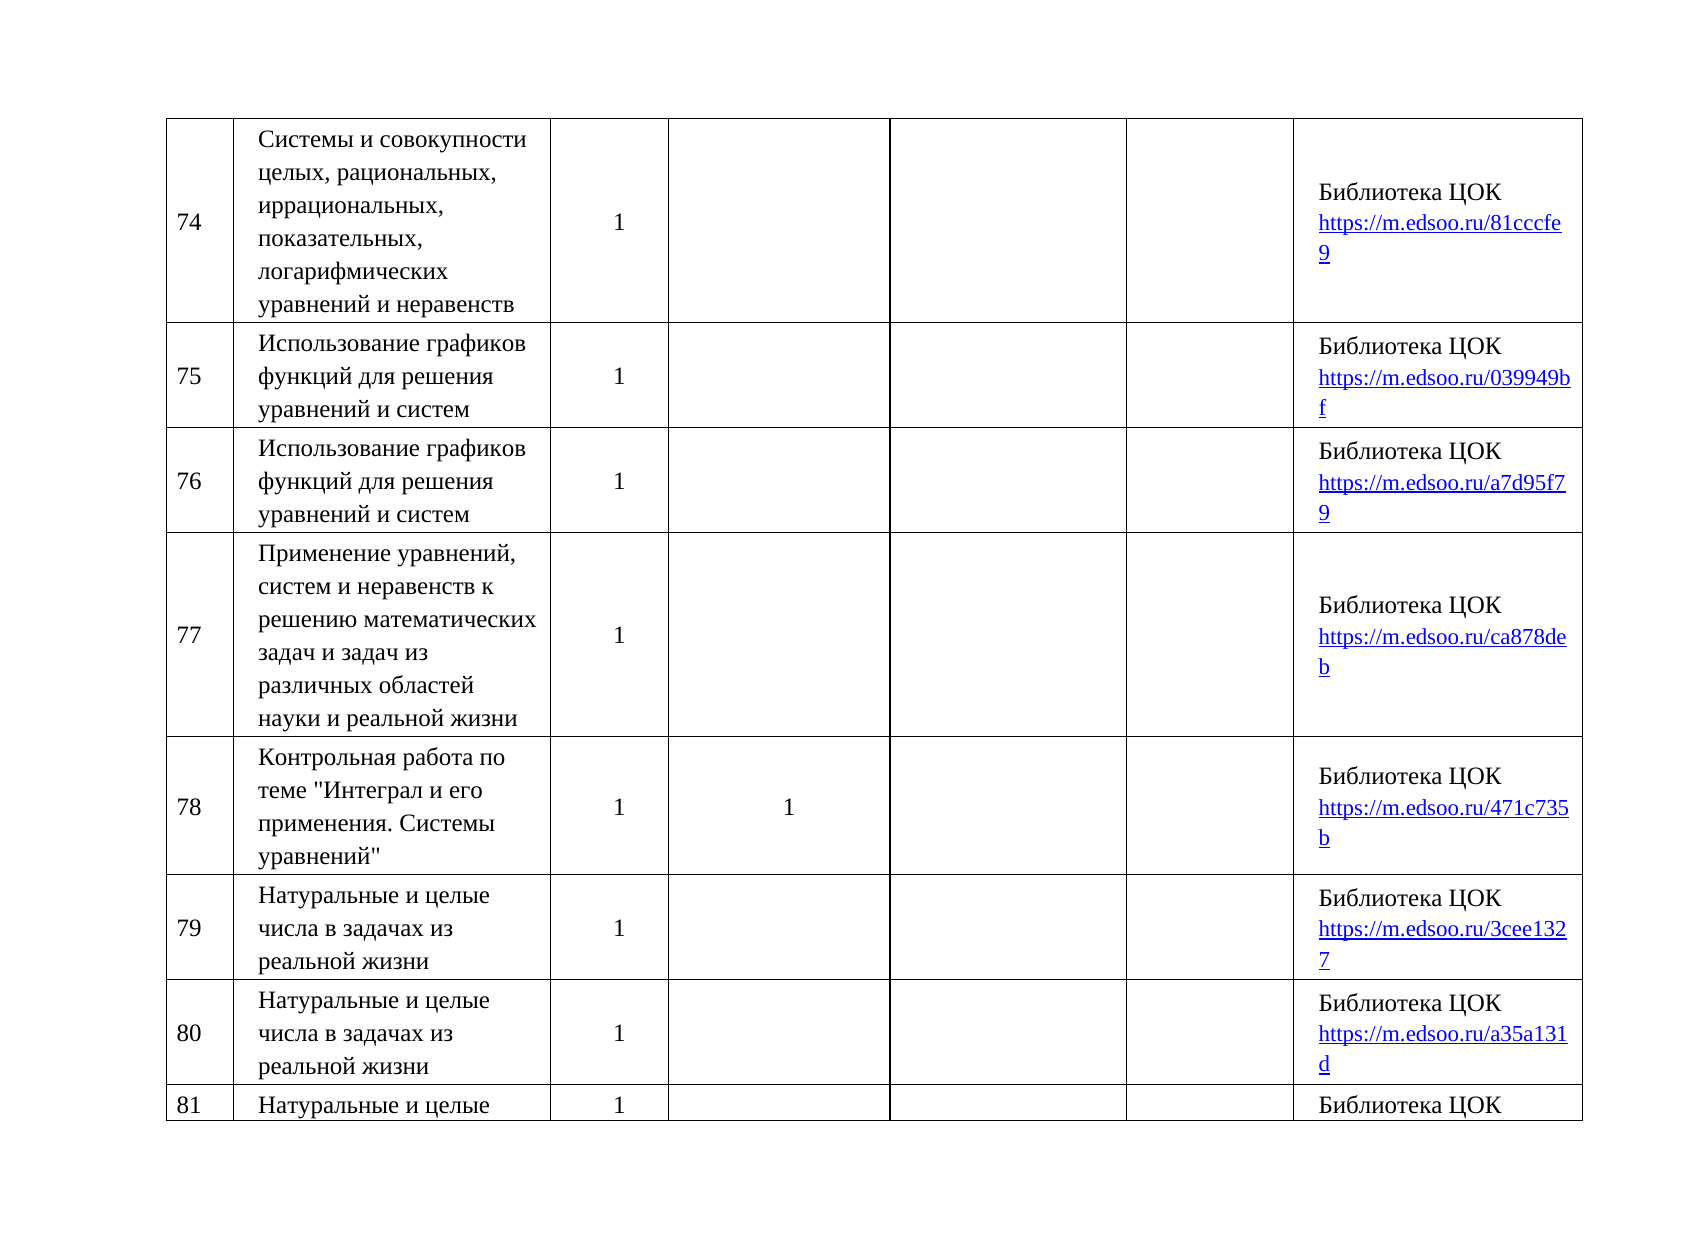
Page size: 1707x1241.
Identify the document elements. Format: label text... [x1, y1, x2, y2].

table_cell [1127, 1085, 1293, 1120]
table_cell Библиотека ЦОК https://m.edsoo.ru/a7d95f79 [1294, 428, 1582, 532]
table_cell 1 [669, 737, 889, 874]
table_cell 1 [551, 119, 668, 322]
table_cell 1 [551, 323, 668, 427]
table_cell Применение уравнений, систем и неравенств к решению математических задач и задач из различных областей науки и реальной жизни [234, 533, 550, 736]
table_cell Использование графиков функций для решения уравнений и систем [234, 323, 550, 427]
table_cell 78 [167, 737, 233, 874]
table_cell [669, 119, 889, 322]
table_cell [669, 1085, 889, 1120]
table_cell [234, 119, 550, 322]
table_cell [891, 428, 1126, 532]
table_cell 81 [167, 1085, 233, 1120]
table_cell [669, 428, 889, 532]
table_cell 1 [551, 737, 668, 874]
table_cell [669, 980, 889, 1083]
table_cell 1 [551, 875, 668, 979]
table_cell 75 [167, 323, 233, 427]
table_cell 74 [167, 119, 233, 322]
table_cell 1 [551, 1085, 668, 1120]
table_cell 1 [551, 428, 668, 532]
table_cell 76 [167, 428, 233, 532]
table_cell [891, 323, 1126, 427]
table_cell [669, 875, 889, 979]
table_cell Библиотека ЦОК https://m.edsoo.ru/039949bf [1294, 323, 1582, 427]
table_cell [891, 980, 1126, 1083]
table_cell [891, 533, 1126, 736]
table_cell 79 [167, 875, 233, 979]
table_cell 77 [167, 533, 233, 736]
table_cell Библиотека ЦОК https://m.edsoo.ru/3cee1327 [1294, 875, 1582, 979]
table_cell [891, 875, 1126, 979]
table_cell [234, 980, 550, 1083]
table_cell [1127, 428, 1293, 532]
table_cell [1294, 1085, 1582, 1120]
table_cell [1127, 980, 1293, 1083]
table_cell [891, 737, 1126, 874]
table_cell 1 [551, 533, 668, 736]
table_cell 80 [167, 980, 233, 1083]
table_cell [891, 1085, 1126, 1120]
table_cell Библиотека ЦОК https://m.edsoo.ru/471c735b [1294, 737, 1582, 874]
table_cell [669, 533, 889, 736]
table_cell [1127, 737, 1293, 874]
table_cell Библиотека ЦОК https://m.edsoo.ru/ca878deb [1294, 533, 1582, 736]
table_cell [1127, 119, 1293, 322]
table_cell [1127, 323, 1293, 427]
table_cell Библиотека ЦОК https://m.edsoo.ru/a35a131d [1294, 980, 1582, 1083]
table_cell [234, 1085, 550, 1120]
table_cell [669, 323, 889, 427]
table_cell Натуральные и целые числа в задачах из реальной жизни [234, 875, 550, 979]
table_cell [891, 119, 1126, 322]
table_cell [1127, 533, 1293, 736]
table_cell 1 [551, 980, 668, 1083]
table_cell [1127, 875, 1293, 979]
table_cell Библиотека ЦОК https://m.edsoo.ru/81cccfe9 [1294, 119, 1582, 322]
table_cell Контрольная работа по теме "Интеграл и его применения. Системы уравнений" [234, 737, 550, 874]
table_cell Использование графиков функций для решения уравнений и систем [234, 428, 550, 532]
